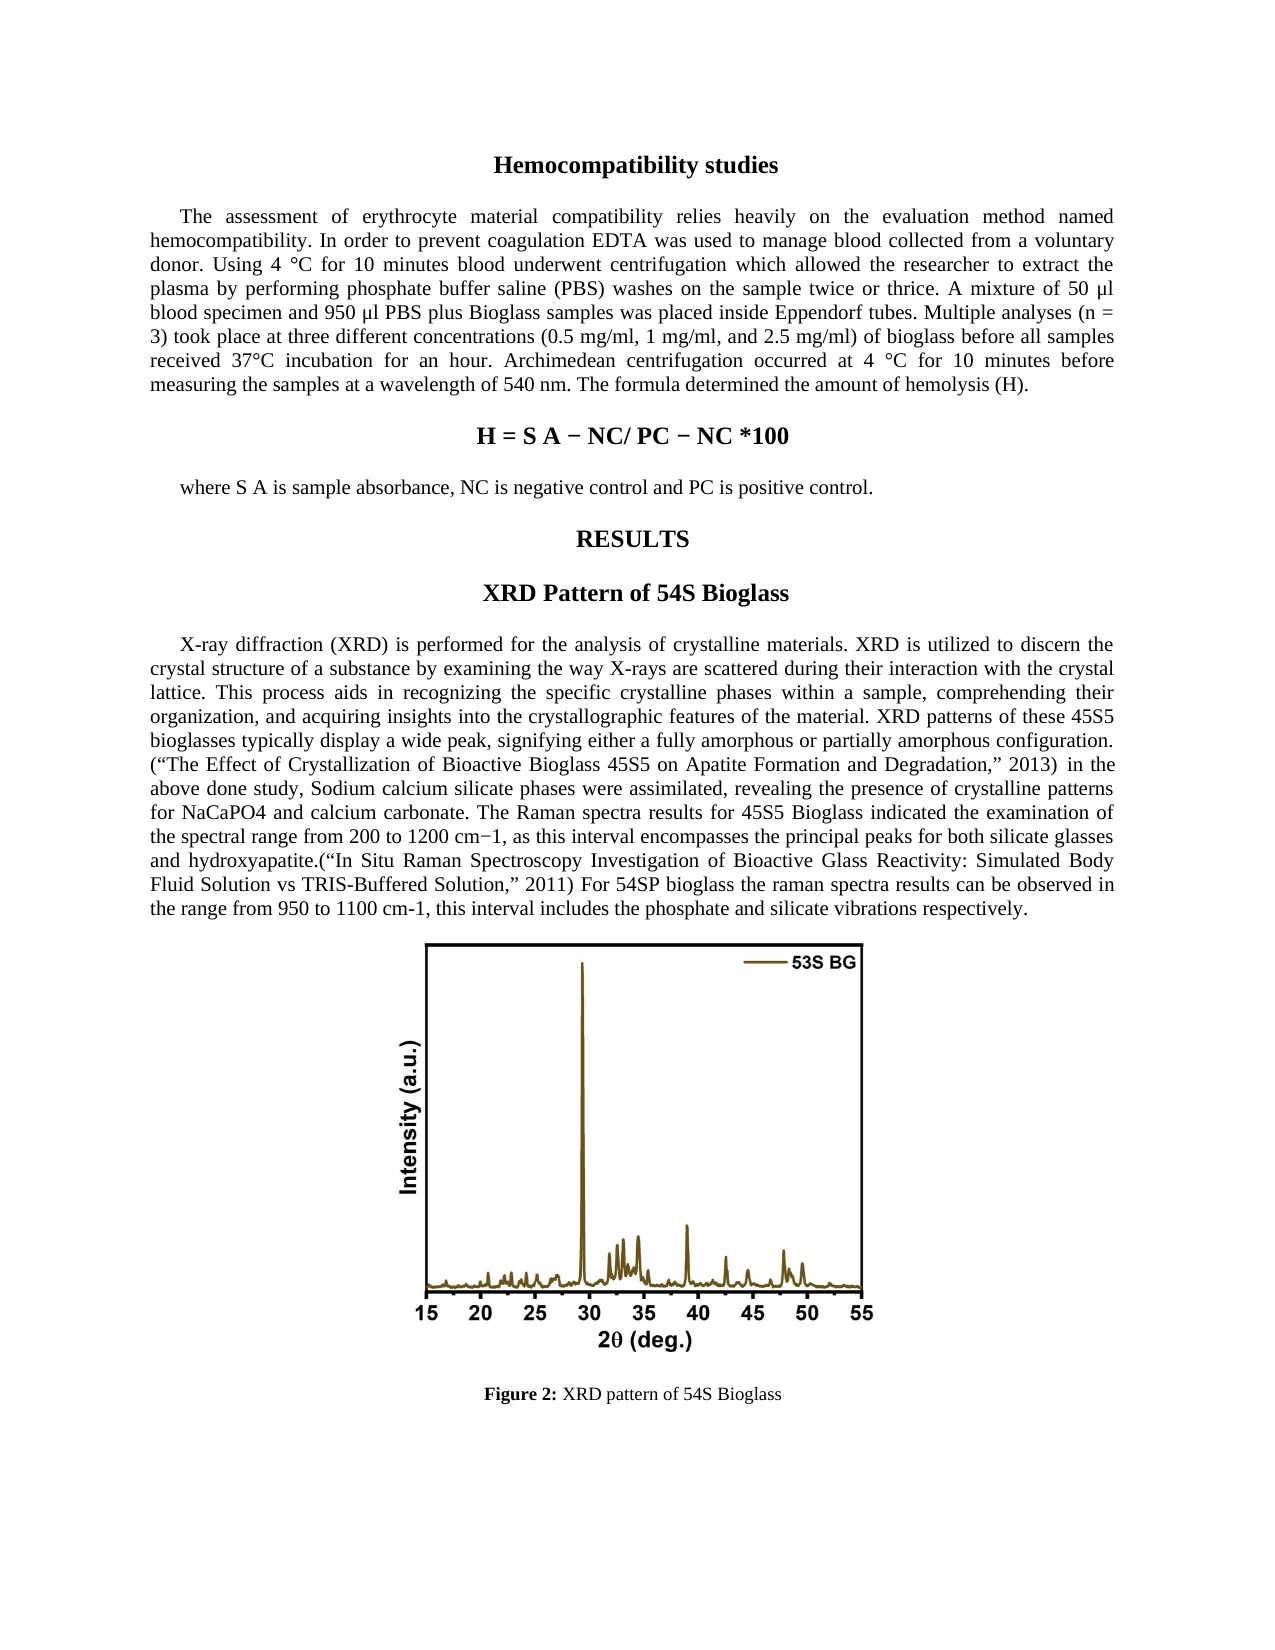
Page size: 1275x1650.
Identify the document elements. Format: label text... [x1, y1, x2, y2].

picture [382, 941, 883, 1363]
subtitle H = S A − NC/ PC − NC *100 [150, 421, 1116, 450]
subtitle RESULTS [150, 524, 1116, 553]
text X-ray diffraction (XRD) is performed for the analysis of crystalline materials. XRD is utilized to discern the crystal structure of a substance by examining the way X-rays are scattered during their interaction with the crystal lattice. This process aids in recognizing the specific crystalline phases within a sample, comprehending their organization, and acquiring insights into the crystallographic features of the material. XRD patterns of these 45S5 bioglasses typically display a wide peak, signifying either a fully amorphous or partially amorphous configuration.(“The Effect of Crystallization of Bioactive Bioglass 45S5 on Apatite Formation and Degradation,” 2013) in the above done study, Sodium calcium silicate phases were assimilated, revealing the presence of crystalline patterns for NaCaPO4 and calcium carbonate. The Raman spectra results for 45S5 Bioglass indicated the examination of the spectral range from 200 to 1200 cm−1, as this interval encompasses the principal peaks for both silicate glasses and hydroxyapatite.(“In Situ Raman Spectroscopy Investigation of Bioactive Glass Reactivity: Simulated Body Fluid Solution vs TRIS-Buffered Solution,” 2011) For 54SP bioglass the raman spectra results can be observed in the range from 950 to 1100 cm-1, this interval includes the phosphate and silicate vibrations respectively. [150, 632, 1116, 920]
text The assessment of erythrocyte material compatibility relies heavily on the evaluation method named hemocompatibility. In order to prevent coagulation EDTA was used to manage blood collected from a voluntary donor. Using 4 °C for 10 minutes blood underwent centrifugation which allowed the researcher to extract the plasma by performing phosphate buffer saline (PBS) washes on the sample twice or thrice. A mixture of 50 μl blood specimen and 950 μl PBS plus Bioglass samples was placed inside Eppendorf tubes. Multiple analyses (n = 3) took place at three different concentrations (0.5 mg/ml, 1 mg/ml, and 2.5 mg/ml) of bioglass before all samples received 37°C incubation for an hour. Archimedean centrifugation occurred at 4 °C for 10 minutes before measuring the samples at a wavelength of 540 nm. The formula determined the amount of hemolysis (H). [150, 204, 1116, 396]
text Figure 2: XRD pattern of 54S Bioglass [150, 1383, 1116, 1404]
text where S A is sample absorbance, NC is negative control and PC is positive control. [150, 475, 1116, 499]
subtitle Hemocompatibility studies [150, 150, 1116, 179]
subtitle XRD Pattern of 54S Bioglass [150, 578, 1116, 607]
